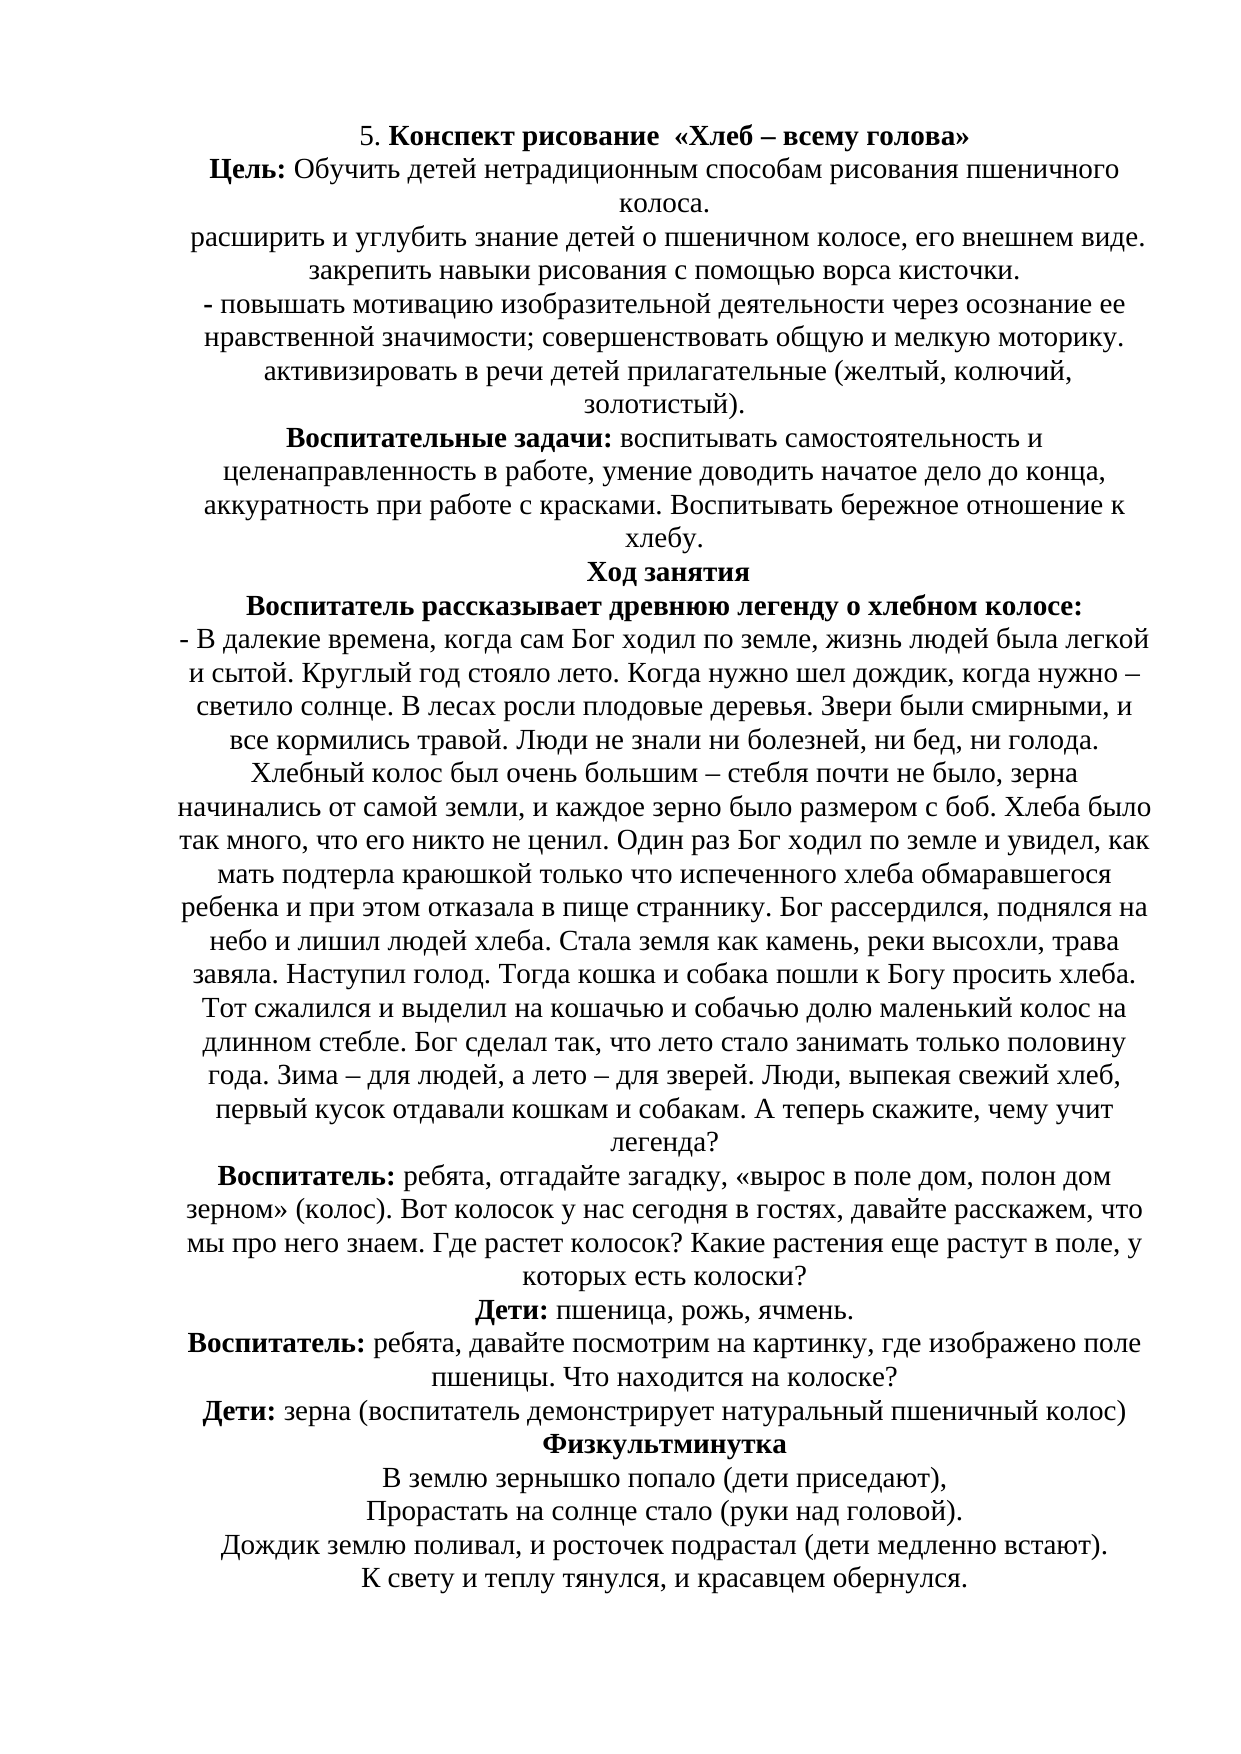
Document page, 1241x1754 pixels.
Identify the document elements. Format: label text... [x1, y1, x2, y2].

text Ход занятия [177, 554, 1152, 588]
text Дождик землю поливал, и росточек подрастал (дети медленно встают). [177, 1527, 1152, 1560]
text Воспитатель: ребята, давайте посмотрим на картинку, где изображено поле пшеницы. Что находится на колоске? [177, 1326, 1152, 1393]
text В землю зернышко попало (дети приседают), [177, 1460, 1152, 1493]
text закрепить навыки рисования с помощью ворса кисточки. [177, 252, 1152, 286]
text Физкультминутка [177, 1426, 1152, 1460]
text - В далекие времена, когда сам Бог ходил по земле, жизнь людей была легкой и сытой. Круглый год стояло лето. Когда нужно шел дождик, когда нужно – светило солнце. В лесах росли плодовые деревья. Звери были смирными, и все кормились травой. Люди не знали ни болезней, ни бед, ни голода. Хлебный колос был очень большим – стебля почти не было, зерна начинались от самой земли, и каждое зерно было размером с боб. Хлеба было так много, что его никто не ценил. Один раз Бог ходил по земле и увидел, как мать подтерла краюшкой только что испеченного хлеба обмаравшегося ребенка и при этом отказала в пище страннику. Бог рассердился, поднялся на небо и лишил людей хлеба. Стала земля как камень, реки высохли, трава завяла. Наступил голод. Тогда кошка и собака пошли к Богу просить хлеба. Тот сжалился и выделил на кошачью и собачью долю маленький колос на длинном стебле. Бог сделал так, что лето стало занимать только половину года. Зима – для людей, а лето – для зверей. Люди, выпекая свежий хлеб, первый кусок отдавали кошкам и собакам. А теперь скажите, чему учит легенда? [177, 621, 1152, 1158]
text Цель: Обучить детей нетрадиционным способам рисования пшеничного колоса. [177, 152, 1152, 219]
text активизировать в речи детей прилагательные (желтый, колючий, золотистый). [177, 353, 1152, 420]
text расширить и углубить знание детей о пшеничном колосе, его внешнем виде. [177, 219, 1152, 252]
text Воспитательные задачи: воспитывать самостоятельность и целенаправленность в работе, умение доводить начатое дело до конца, аккуратность при работе с красками. Воспитывать бережное отношение к хлебу. [177, 420, 1152, 554]
text Прорастать на солнце стало (руки над головой). [177, 1493, 1152, 1527]
text Дети: зерна (воспитатель демонстрирует натуральный пшеничный колос) [177, 1393, 1152, 1426]
text Воспитатель рассказывает древнюю легенду о хлебном колосе: [177, 588, 1152, 621]
text 5. Конспект рисование «Хлеб – всему голова» [177, 118, 1152, 152]
text Дети: пшеница, рожь, ячмень. [177, 1292, 1152, 1326]
text Воспитатель: ребята, отгадайте загадку, «вырос в поле дом, полон дом зерном» (колос). Вот колосок у нас сегодня в гостях, давайте расскажем, что мы про него знаем. Где растет колосок? Какие растения еще растут в поле, у которых есть колоски? [177, 1158, 1152, 1292]
text - повышать мотивацию изобразительной деятельности через осознание ее нравственной значимости; совершенствовать общую и мелкую моторику. [177, 286, 1152, 353]
text К свету и теплу тянулся, и красавцем обернулся. [177, 1560, 1152, 1594]
